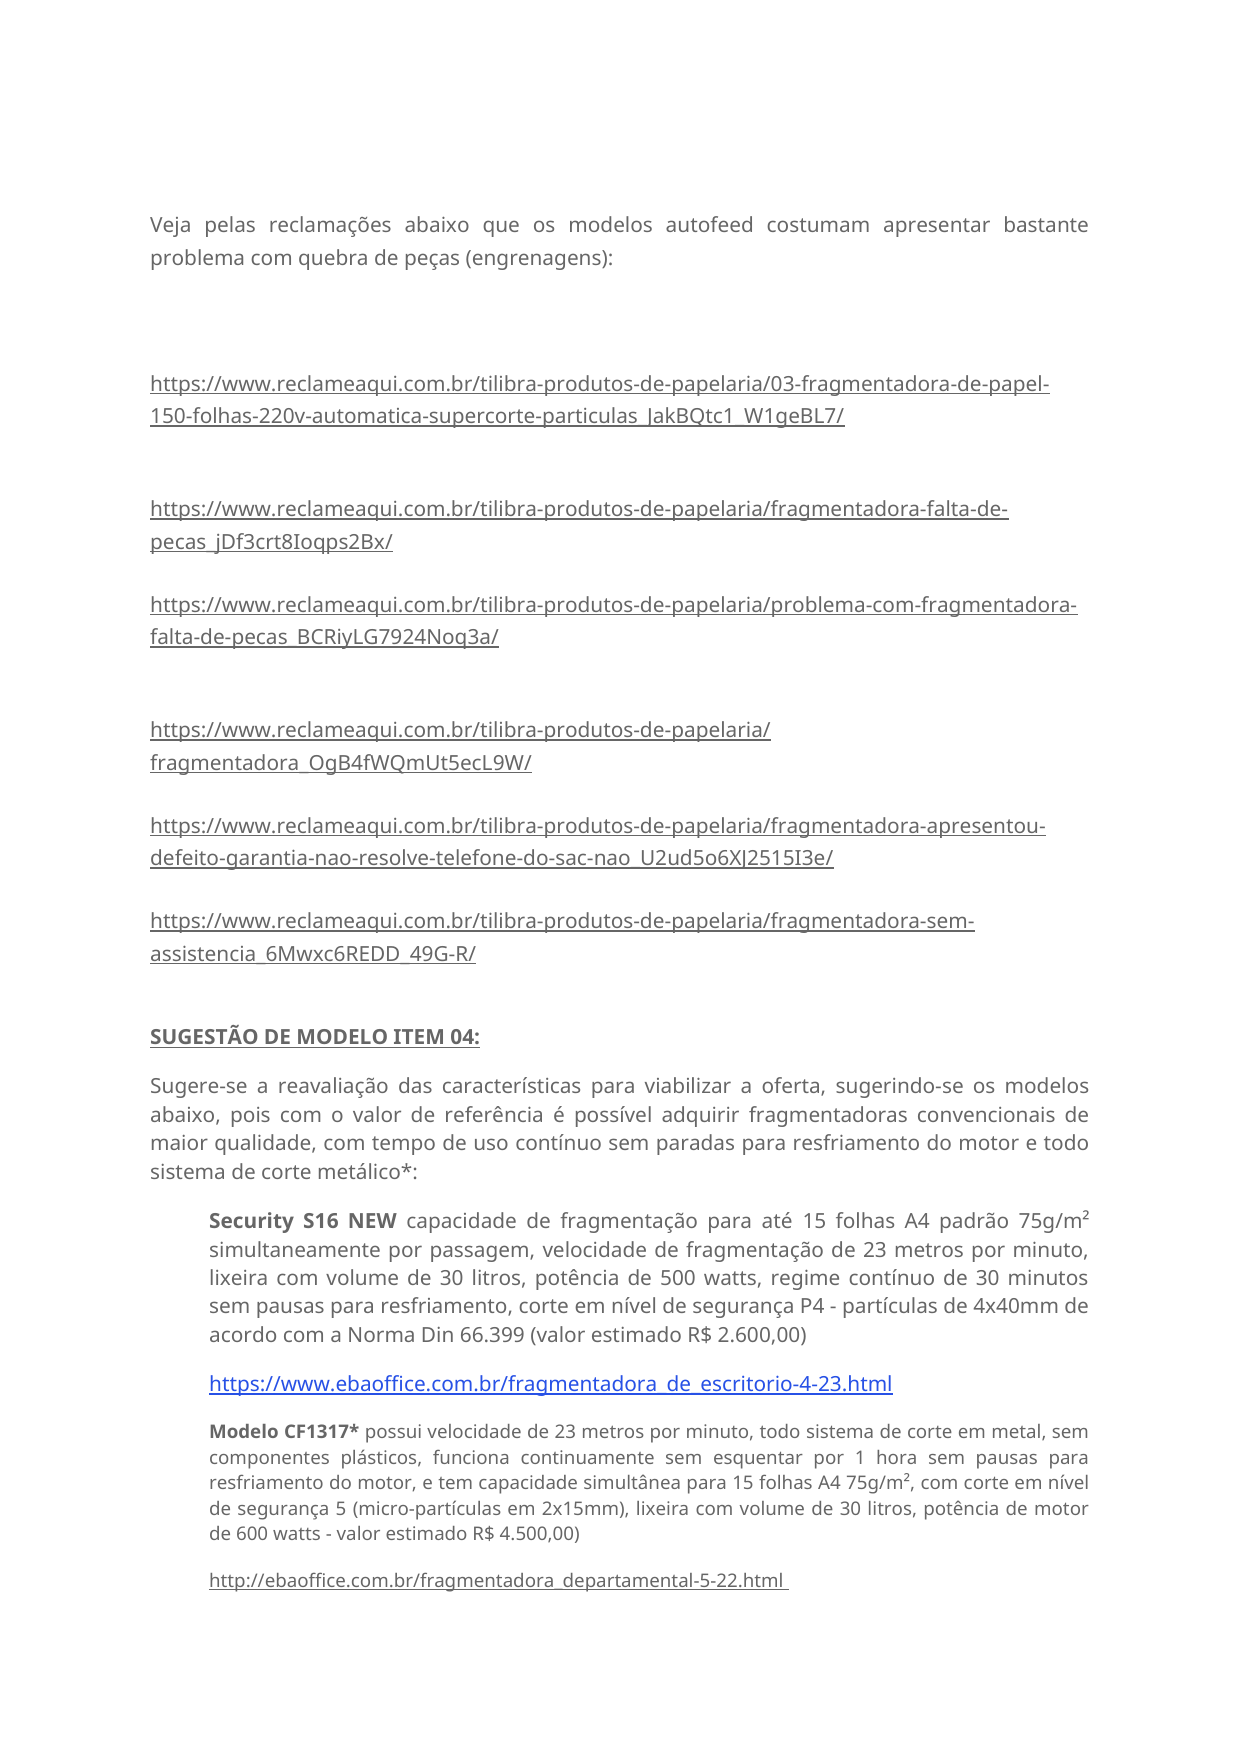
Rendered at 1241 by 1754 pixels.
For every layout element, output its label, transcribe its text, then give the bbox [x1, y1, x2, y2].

text Modelo CF1317* possui velocidade de 23 metros por minuto, todo sistema de corte em metal, sem componentes plásticos, funciona continuamente sem esquentar por 1 hora sem pausas para resfriamento do motor, e tem capacidade simultânea para 15 folhas A4 75g/m², com corte em nível de segurança 5 (micro-partículas em 2x15mm), lixeira com volume de 30 litros, potência de motor de 600 watts - valor estimado R$ 4.500,00) [209, 1418, 1090, 1546]
text https://www.reclameaqui.com.br/tilibra-produtos-de-papelaria/problema-com-fragmentadora-falta-de-pecas_BCRiyLG7924Noq3a/ [150, 590, 1090, 651]
text https://www.reclameaqui.com.br/tilibra-produtos-de-papelaria/03-fragmentadora-de-papel-150-folhas-220v-automatica-supercorte-particulas_JakBQtc1_W1geBL7/ [150, 369, 1090, 430]
text https://www.ebaoffice.com.br/fragmentadora_de_escritorio-4-23.html [209, 1369, 1090, 1398]
text https://www.reclameaqui.com.br/tilibra-produtos-de-papelaria/fragmentadora-sem-assistencia_6Mwxc6REDD_49G-R/ [150, 906, 1090, 967]
text https://www.reclameaqui.com.br/tilibra-produtos-de-papelaria/fragmentadora-falta-de-pecas_jDf3crt8Ioqps2Bx/ [150, 494, 1090, 555]
text https://www.reclameaqui.com.br/tilibra-produtos-de-papelaria/fragmentadora_OgB4fWQmUt5ecL9W/ [150, 715, 1090, 776]
text Security S16 NEW capacidade de fragmentação para até 15 folhas A4 padrão 75g/m² simultaneamente por passagem, velocidade de fragmentação de 23 metros por minuto, lixeira com volume de 30 litros, potência de 500 watts, regime contínuo de 30 minutos sem pausas para resfriamento, corte em nível de segurança P4 - partículas de 4x40mm de acordo com a Norma Din 66.399 (valor estimado R$ 2.600,00) [209, 1206, 1090, 1348]
text SUGESTÃO DE MODELO ITEM 04: [150, 1022, 1090, 1051]
text Veja pelas reclamações abaixo que os modelos autofeed costumam apresentar bastante problema com quebra de peças (engrenagens): [150, 210, 1090, 271]
text http://ebaoffice.com.br/fragmentadora_departamental-5-22.html [209, 1567, 1090, 1592]
text Sugere-se a reavaliação das características para viabilizar a oferta, sugerindo-se os modelos abaixo, pois com o valor de referência é possível adquirir fragmentadoras convencionais de maior qualidade, com tempo de uso contínuo sem paradas para resfriamento do motor e todo sistema de corte metálico*: [150, 1072, 1090, 1185]
text https://www.reclameaqui.com.br/tilibra-produtos-de-papelaria/fragmentadora-apresentou-defeito-garantia-nao-resolve-telefone-do-sac-nao_U2ud5o6XJ2515I3e/ [150, 811, 1090, 872]
